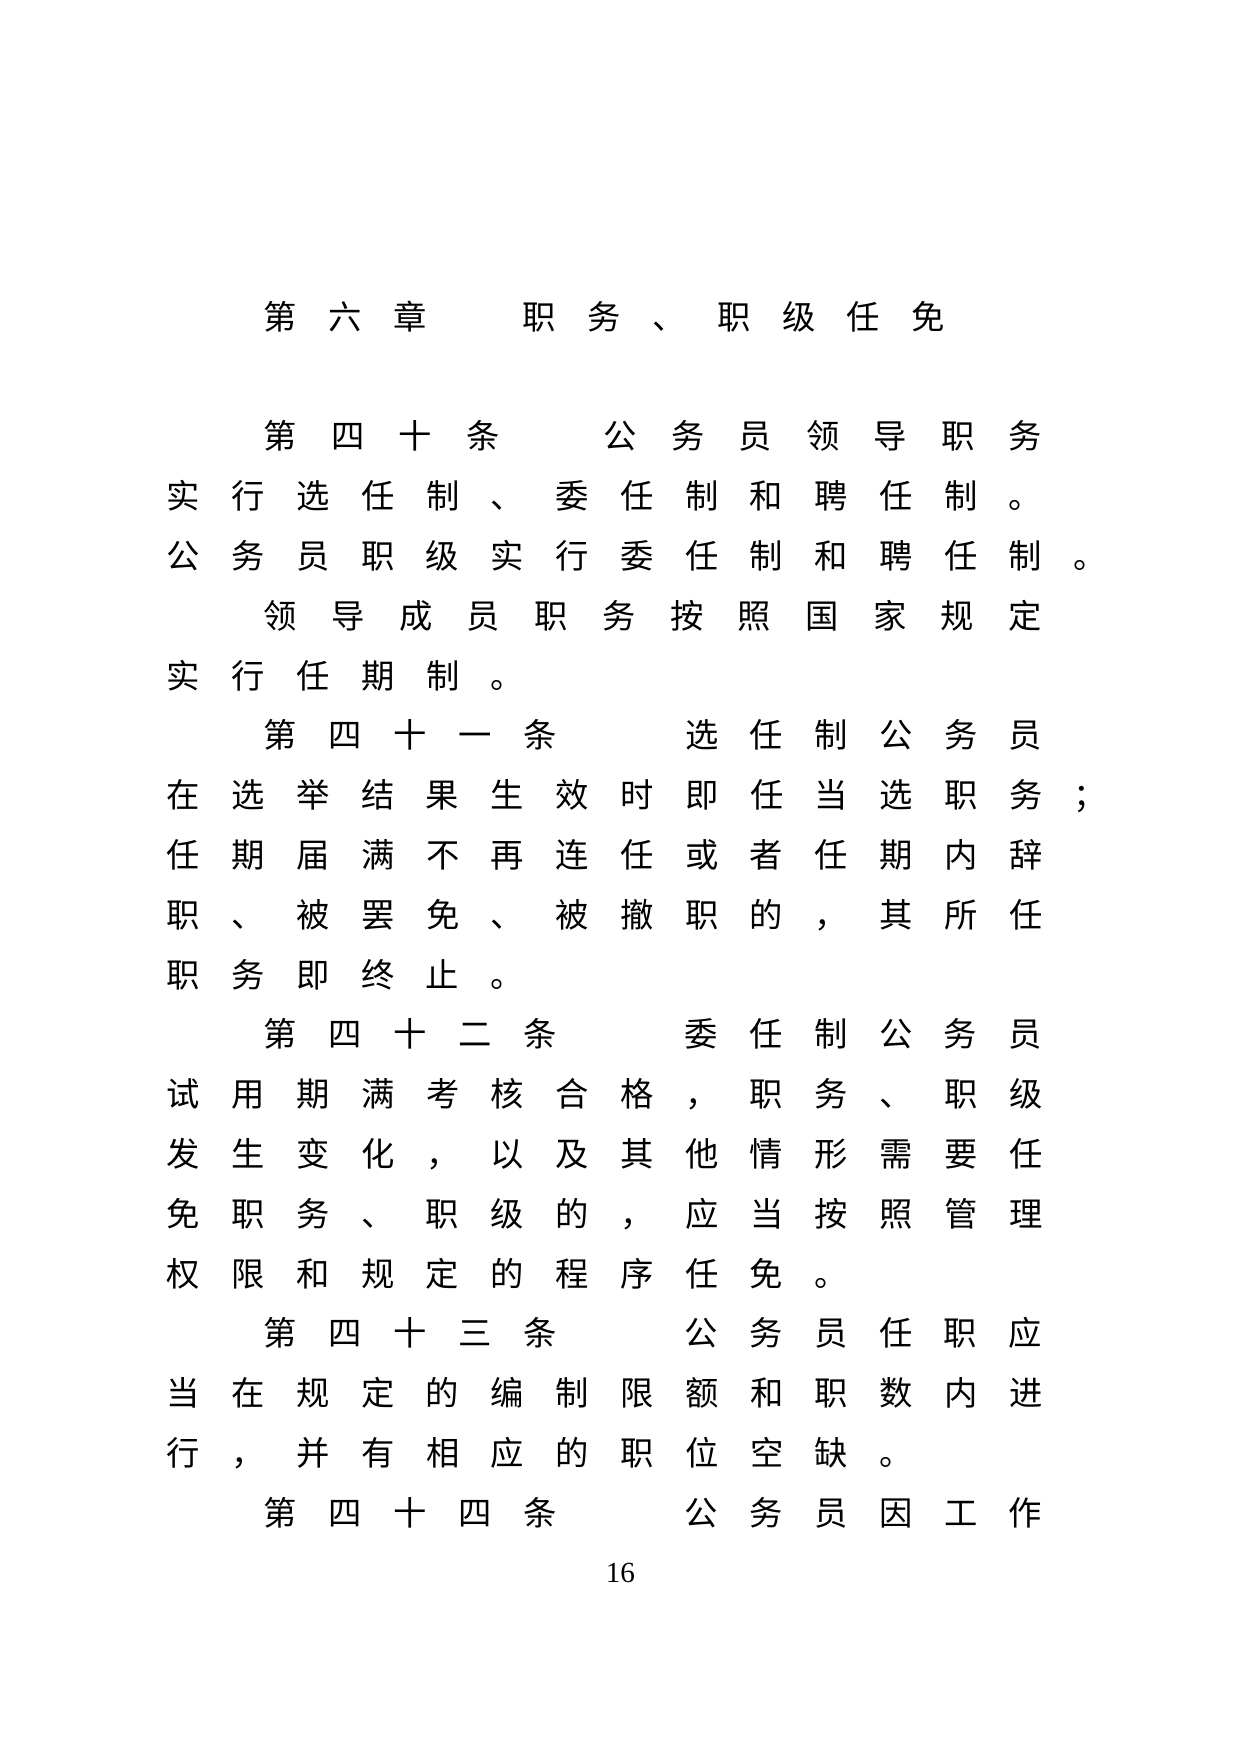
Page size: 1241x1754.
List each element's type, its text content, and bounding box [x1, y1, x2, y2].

text 第四十一条 选任制公务员在选举结果生效时即任当选职务；任期届满不再连任或者任期内辞职、被罢免、被撤职的，其所任职务即终止。 [167, 703, 1074, 1002]
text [167, 1481, 1074, 1541]
text 第四十二条 委任制公务员试用期满考核合格，职务、职级发生变化，以及其他情形需要任免职务、职级的，应当按照管理权限和规定的程序任免。 [167, 1002, 1074, 1301]
text 第四十三条 公务员任职应当在规定的编制限额和职数内进行，并有相应的职位空缺。 [167, 1301, 1074, 1481]
text 领导成员职务按照国家规定实行任期制。 [167, 584, 1074, 703]
text 第六章 职务、职级任免 [167, 285, 1074, 345]
text 第四十条 公务员领导职务实行选任制、委任制和聘任制。公务员职级实行委任制和聘任制。 [167, 404, 1074, 584]
